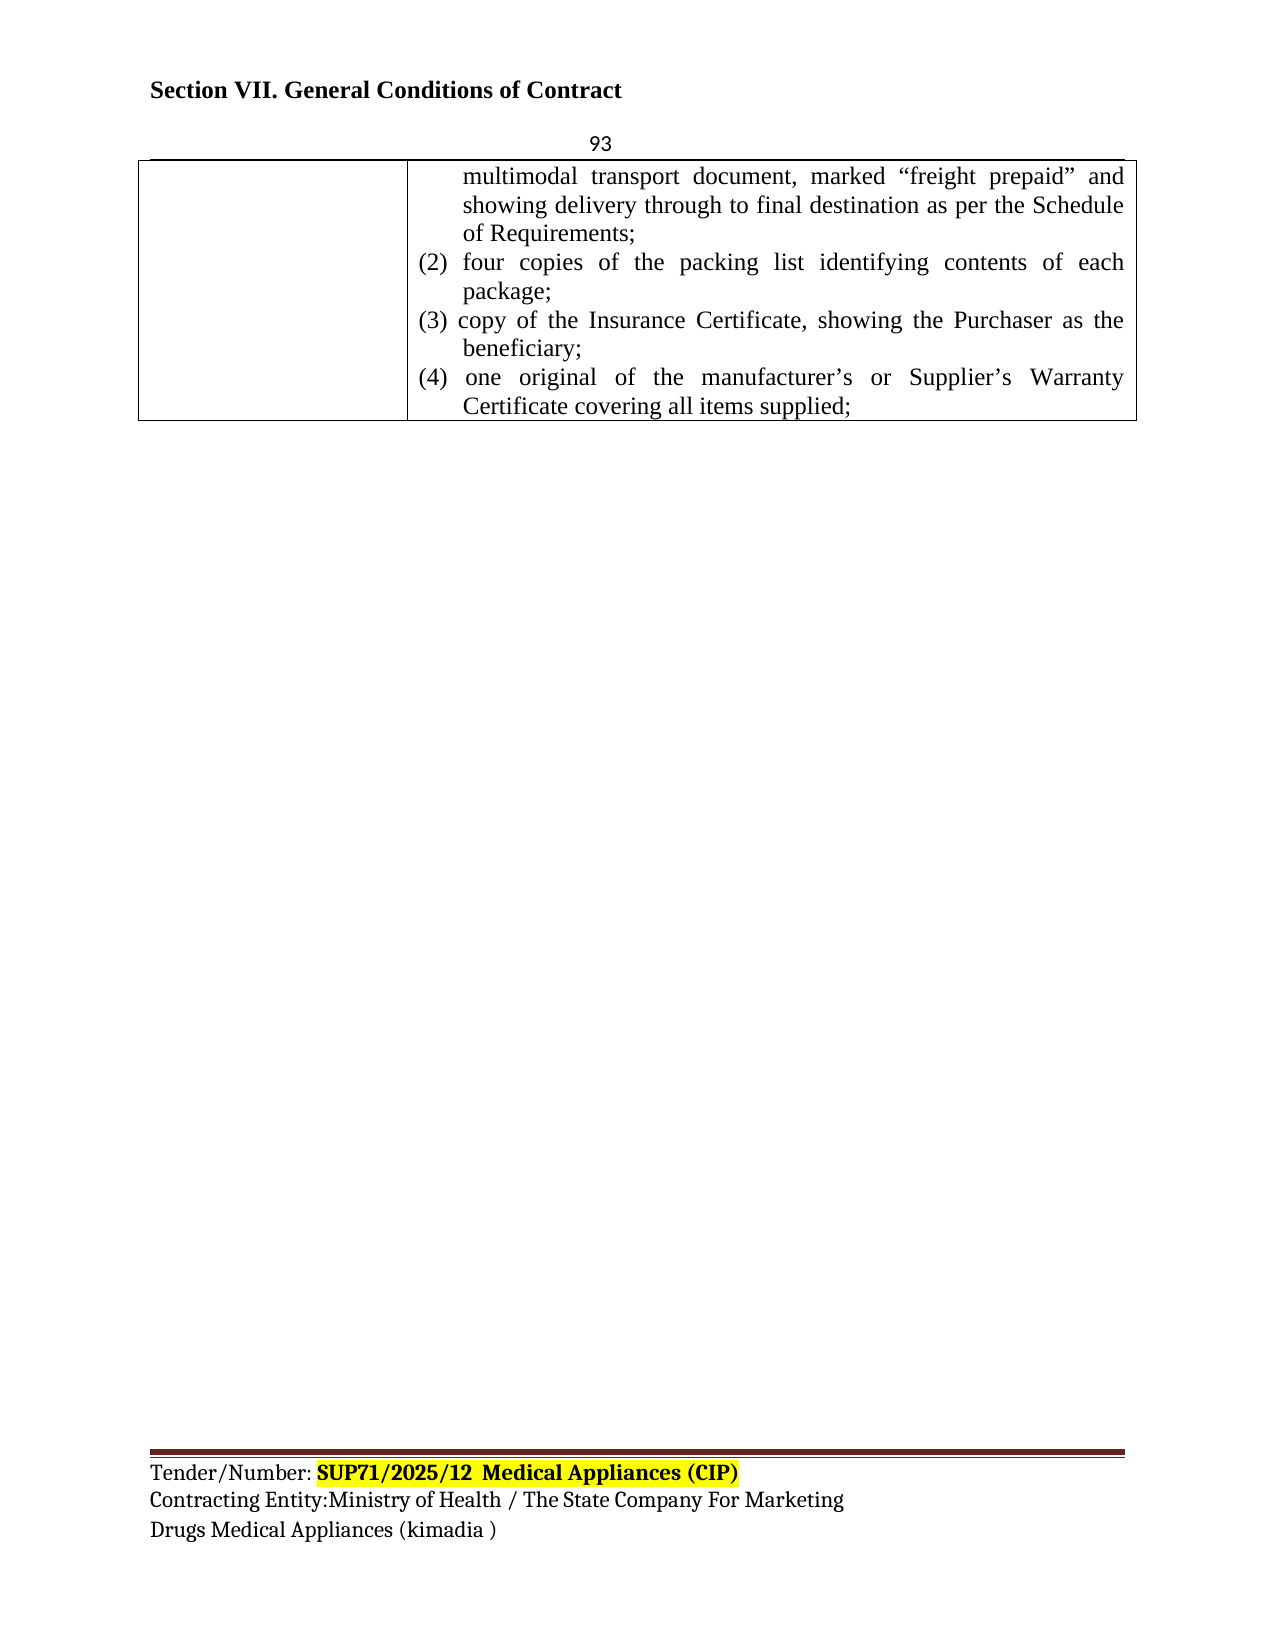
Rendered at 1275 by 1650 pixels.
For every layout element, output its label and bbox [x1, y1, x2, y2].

table_cell [408, 161, 1136, 420]
table_cell [139, 161, 407, 420]
